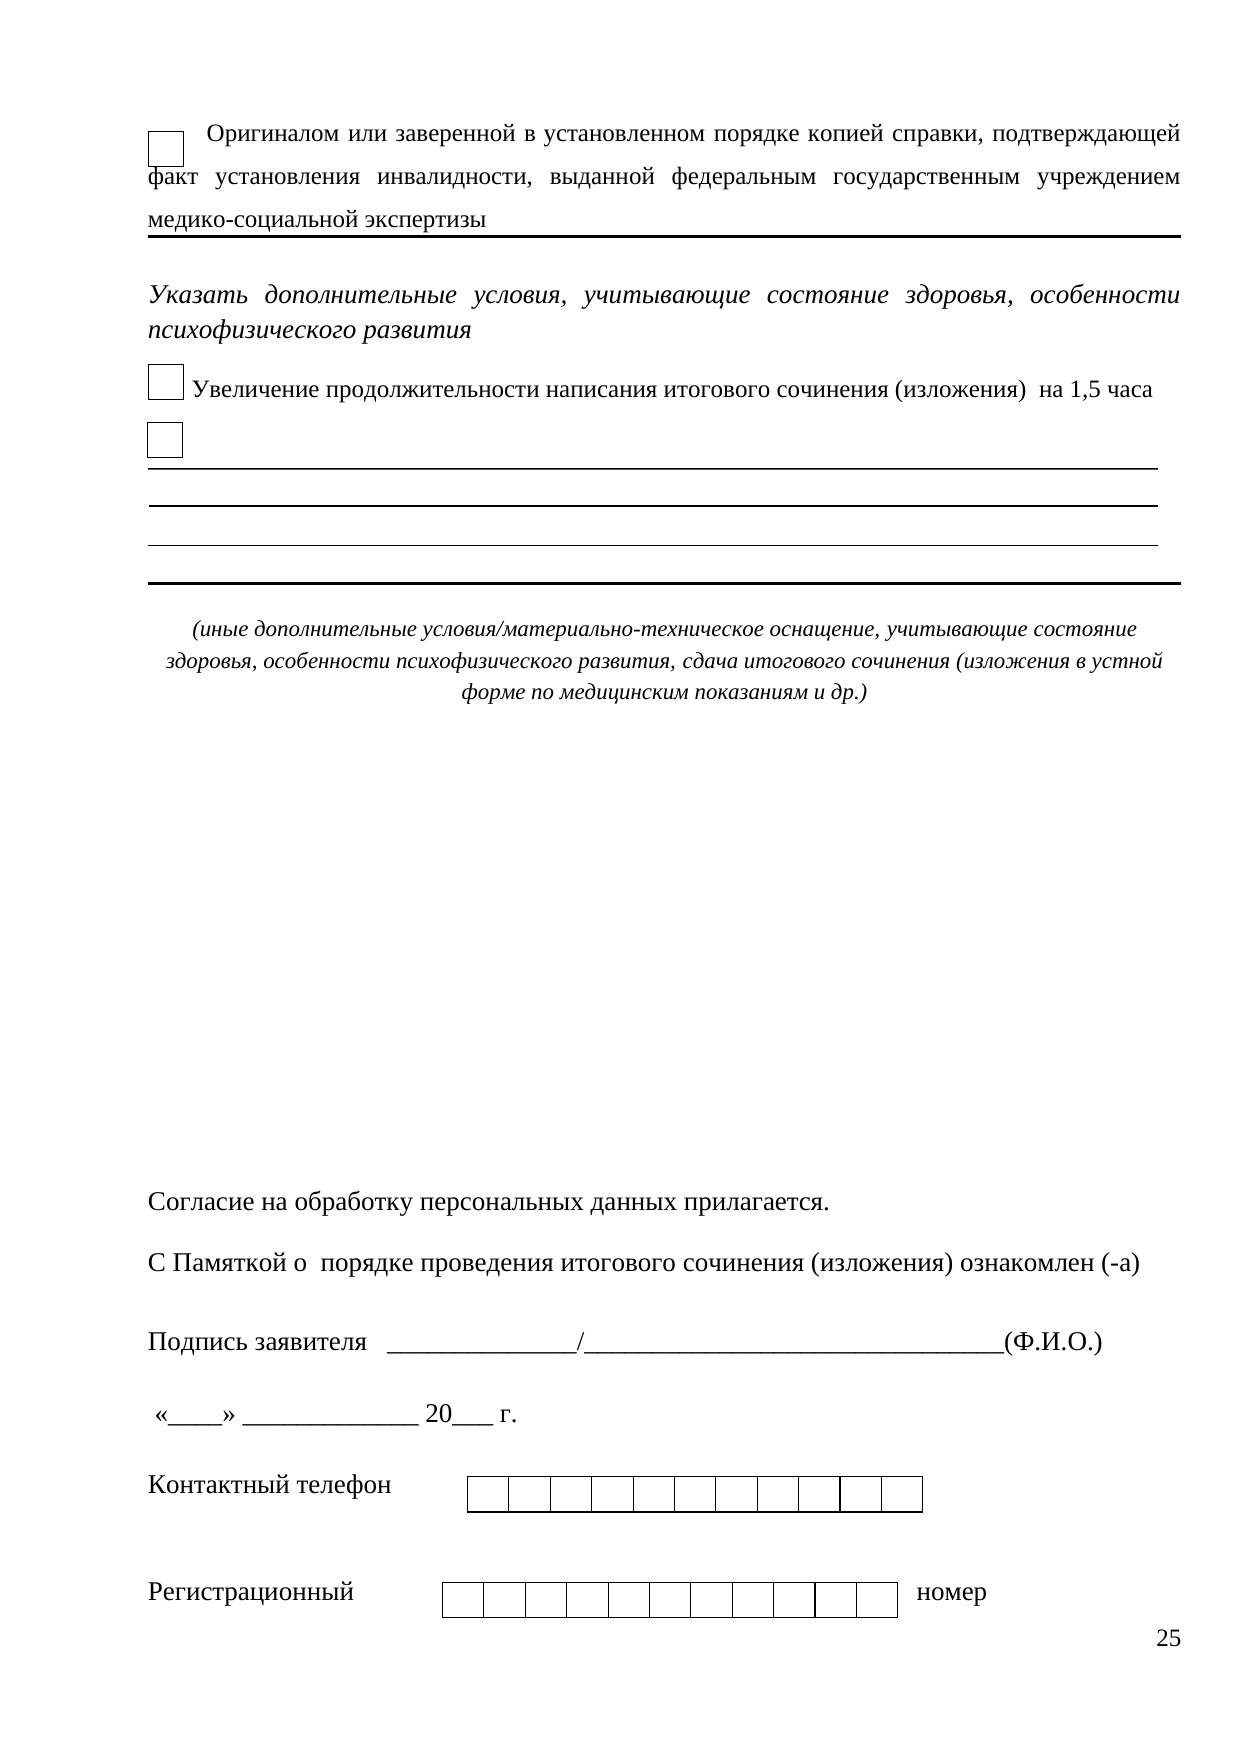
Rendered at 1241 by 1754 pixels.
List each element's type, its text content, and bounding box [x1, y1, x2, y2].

text Согласие на обработку персональных данных прилагается. [148, 1185, 1181, 1216]
text C Памяткой о порядке проведения итогового сочинения (изложения) ознакомлен (-а) [148, 1246, 1181, 1277]
table_header [567, 1583, 608, 1617]
table_header [609, 1583, 649, 1617]
text Подпись заявителя ______________/_______________________________(Ф.И.О.) [148, 1325, 1181, 1356]
text Указать дополнительные условия, учитывающие состояние здоровья, особенности психофизического развития [148, 278, 1181, 344]
table_header [758, 1477, 798, 1511]
table_header [551, 1477, 591, 1511]
table_header [592, 1477, 633, 1511]
text Оригиналом или заверенной в установленном порядке копией справки, подтверждающей факт установления инвалидности, выданной федеральным государственным учреждением медико-социальной экспертизы [148, 118, 1181, 235]
text Контактный телефон [148, 1468, 1181, 1499]
table_header [716, 1477, 757, 1511]
table_header [799, 1477, 839, 1511]
table_header [634, 1477, 674, 1511]
table_header [468, 1477, 508, 1511]
table_header [816, 1583, 856, 1617]
table_header [484, 1583, 525, 1617]
table_header [841, 1477, 881, 1511]
text (иные дополнительные условия/материально-техническое оснащение, учитывающие состояние здоровья, особенности психофизического развития, сдача итогового сочинения (изложения в устной форме по медицинским показаниям и др.) [148, 615, 1181, 704]
table_header [691, 1583, 732, 1617]
table_header [733, 1583, 773, 1617]
text Регистрационный номер [148, 1575, 1181, 1607]
table_header [509, 1477, 550, 1511]
table_header [650, 1583, 690, 1617]
text Увеличение продолжительности написания итогового сочинения (изложения) на 1,5 часа [148, 374, 1181, 403]
text «____» _____________ 20___ г. [148, 1397, 1181, 1428]
table_header [526, 1583, 566, 1617]
table_header [882, 1477, 922, 1511]
table_header [675, 1477, 715, 1511]
table_header [443, 1583, 483, 1617]
table_header [774, 1583, 814, 1617]
table_header [857, 1583, 897, 1617]
